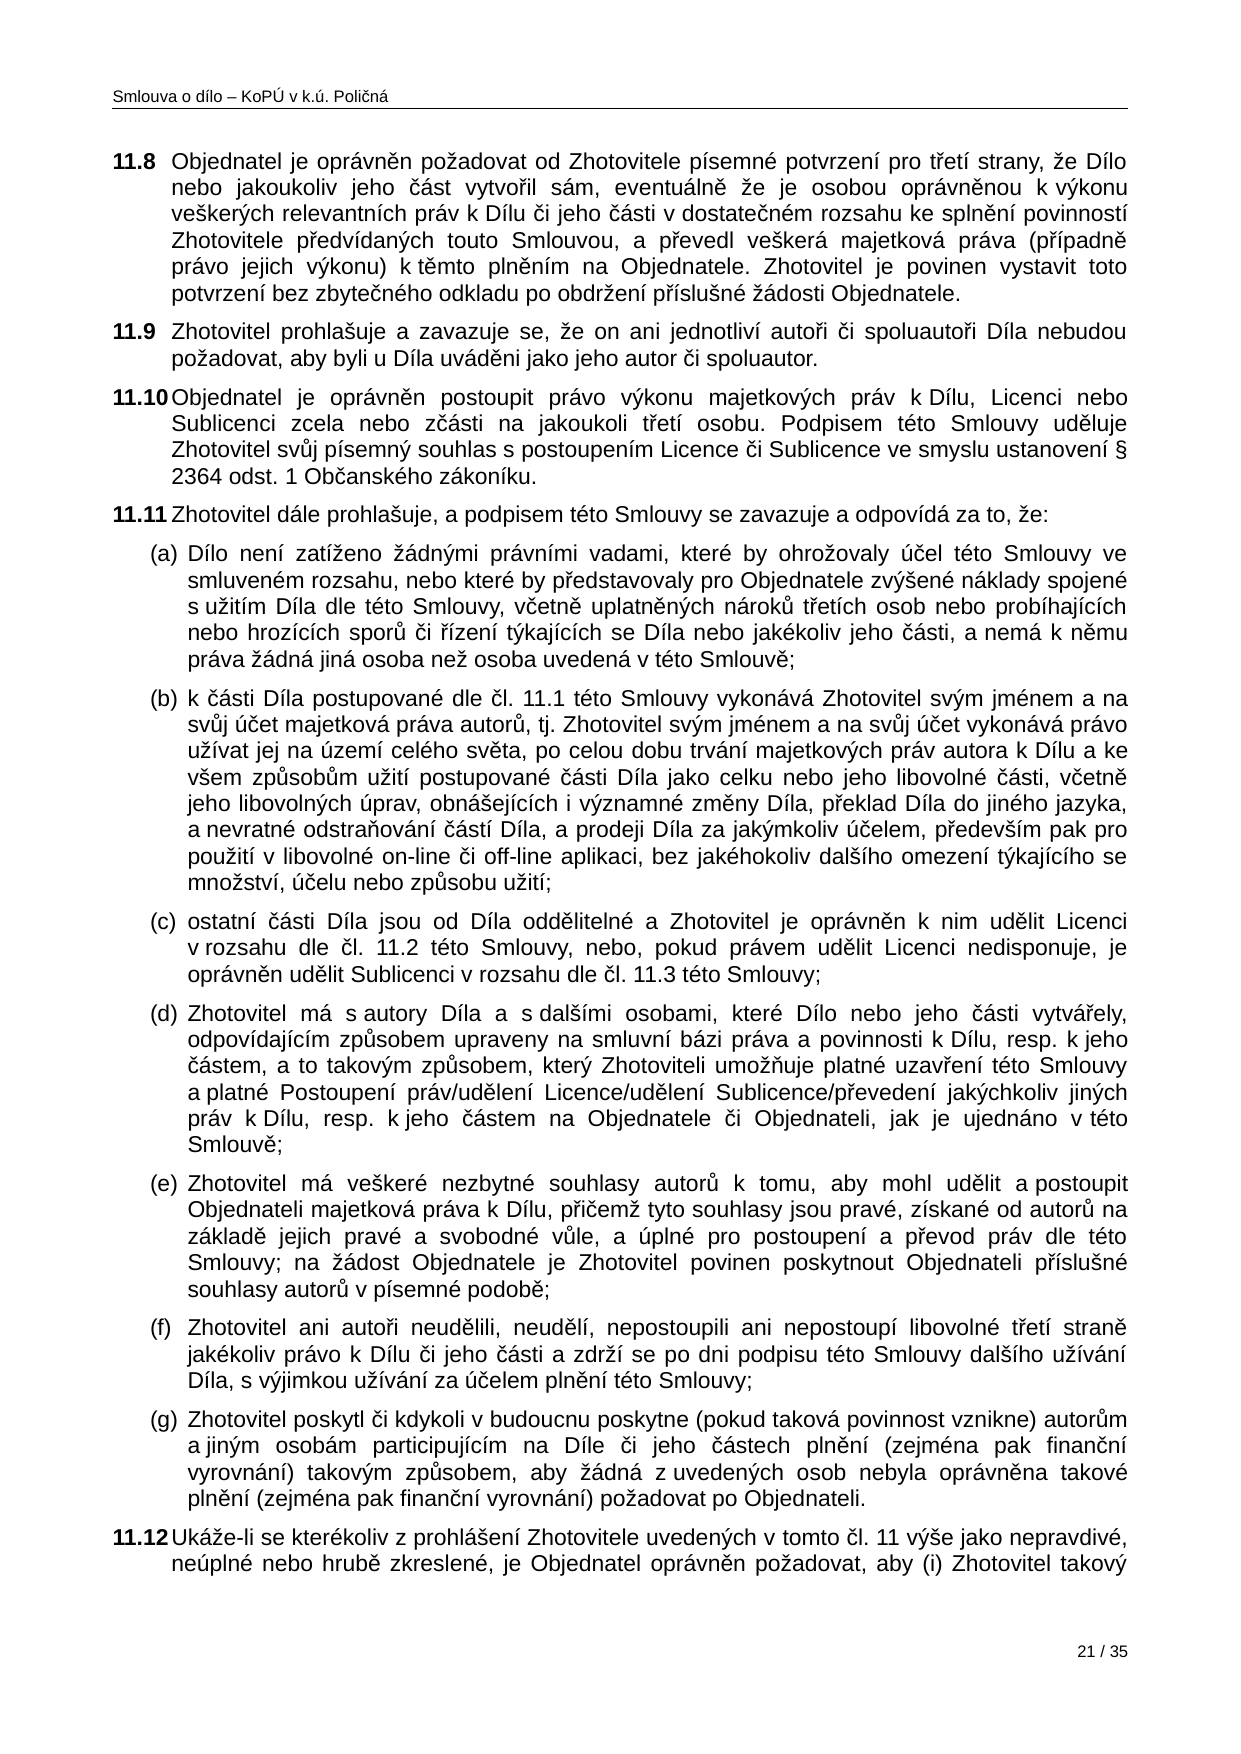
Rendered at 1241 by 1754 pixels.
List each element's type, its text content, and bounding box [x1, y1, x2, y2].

list k části Díla postupované dle čl. 11.1 této Smlouvy vykonává Zhotovitel svým jménem a na svůj účet majetková práva autorů, tj. Zhotovitel svým jménem a na svůj účet vykonává právo užívat jej na území celého světa, po celou dobu trvání majetkových práv autora k Dílu a ke všem způsobům užití postupované části Díla jako celku nebo jeho libovolné části, včetně jeho libovolných úprav, obnášejících i významné změny Díla, překlad Díla do jiného jazyka, a nevratné odstraňování částí Díla, a prodeji Díla za jakýmkoliv účelem, především pak pro použití v libovolné on-line či off-line aplikaci, bez jakéhokoliv dalšího omezení týkajícího se množství, účelu nebo způsobu užití; [150, 684, 1128, 895]
list Zhotovitel má s autory Díla a s dalšími osobami, které Dílo nebo jeho části vytvářely, odpovídajícím způsobem upraveny na smluvní bázi práva a povinnosti k Dílu, resp. k jeho částem, a to takovým způsobem, který Zhotoviteli umožňuje platné uzavření této Smlouvy a platné Postoupení práv/udělení Licence/udělení Sublicence/převedení jakýchkoliv jiných práv k Dílu, resp. k jeho částem na Objednatele či Objednateli, jak je ujednáno v této Smlouvě; [150, 999, 1128, 1158]
list Zhotovitel má veškeré nezbytné souhlasy autorů k tomu, aby mohl udělit a postoupit Objednateli majetková práva k Dílu, přičemž tyto souhlasy jsou pravé, získané od autorů na základě jejich pravé a svobodné vůle, a úplné pro postoupení a převod práv dle této Smlouvy; na žádost Objednatele je Zhotovitel povinen poskytnout Objednateli příslušné souhlasy autorů v písemné podobě; [150, 1170, 1128, 1302]
text Zhotovitel prohlašuje a zavazuje se, že on ani jednotliví autoři či spoluautoři Díla nebudou požadovat, aby byli u Díla uváděni jako jeho autor či spoluautor. [112, 318, 1128, 371]
list ostatní části Díla jsou od Díla oddělitelné a Zhotovitel je oprávněn k nim udělit Licenci v rozsahu dle čl. 11.2 této Smlouvy, nebo, pokud právem udělit Licenci nedisponuje, je oprávněn udělit Sublicenci v rozsahu dle čl. 11.3 této Smlouvy; [150, 908, 1128, 987]
list Zhotovitel ani autoři neudělili, neudělí, nepostoupili ani nepostoupí libovolné třetí straně jakékoliv právo k Dílu či jeho části a zdrží se po dni podpisu této Smlouvy dalšího užívání Díla, s výjimkou užívání za účelem plnění této Smlouvy; [150, 1314, 1128, 1393]
list Zhotovitel poskytl či kdykoli v budoucnu poskytne (pokud taková povinnost vznikne) autorům a jiným osobám participujícím na Díle či jeho částech plnění (zejména pak finanční vyrovnání) takovým způsobem, aby žádná z uvedených osob nebyla oprávněna takové plnění (zejména pak finanční vyrovnání) požadovat po Objednateli. [150, 1406, 1128, 1511]
text Objednatel je oprávněn požadovat od Zhotovitele písemné potvrzení pro třetí strany, že Dílo nebo jakoukoliv jeho část vytvořil sám, eventuálně že je osobou oprávněnou k výkonu veškerých relevantních práv k Dílu či jeho části v dostatečném rozsahu ke splnění povinností Zhotovitele předvídaných touto Smlouvou, a převedl veškerá majetková práva (případně právo jejich výkonu) k těmto plněním na Objednatele. Zhotovitel je povinen vystavit toto potvrzení bez zbytečného odkladu po obdržení příslušné žádosti Objednatele. [112, 148, 1128, 306]
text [112, 1524, 1128, 1577]
list Dílo není zatíženo žádnými právními vadami, které by ohrožovaly účel této Smlouvy ve smluveném rozsahu, nebo které by představovaly pro Objednatele zvýšené náklady spojené s užitím Díla dle této Smlouvy, včetně uplatněných nároků třetích osob nebo probíhajících nebo hrozících sporů či řízení týkajících se Díla nebo jakékoliv jeho části, a nemá k němu práva žádná jiná osoba než osoba uvedená v této Smlouvě; [150, 540, 1128, 672]
text Zhotovitel dále prohlašuje, a podpisem této Smlouvy se zavazuje a odpovídá za to, že: [112, 501, 1128, 528]
text Objednatel je oprávněn postoupit právo výkonu majetkových práv k Dílu, Licenci nebo Sublicenci zcela nebo zčásti na jakoukoli třetí osobu. Podpisem této Smlouvy uděluje Zhotovitel svůj písemný souhlas s postoupením Licence či Sublicence ve smyslu ustanovení § 2364 odst. 1 Občanského zákoníku. [112, 383, 1128, 489]
